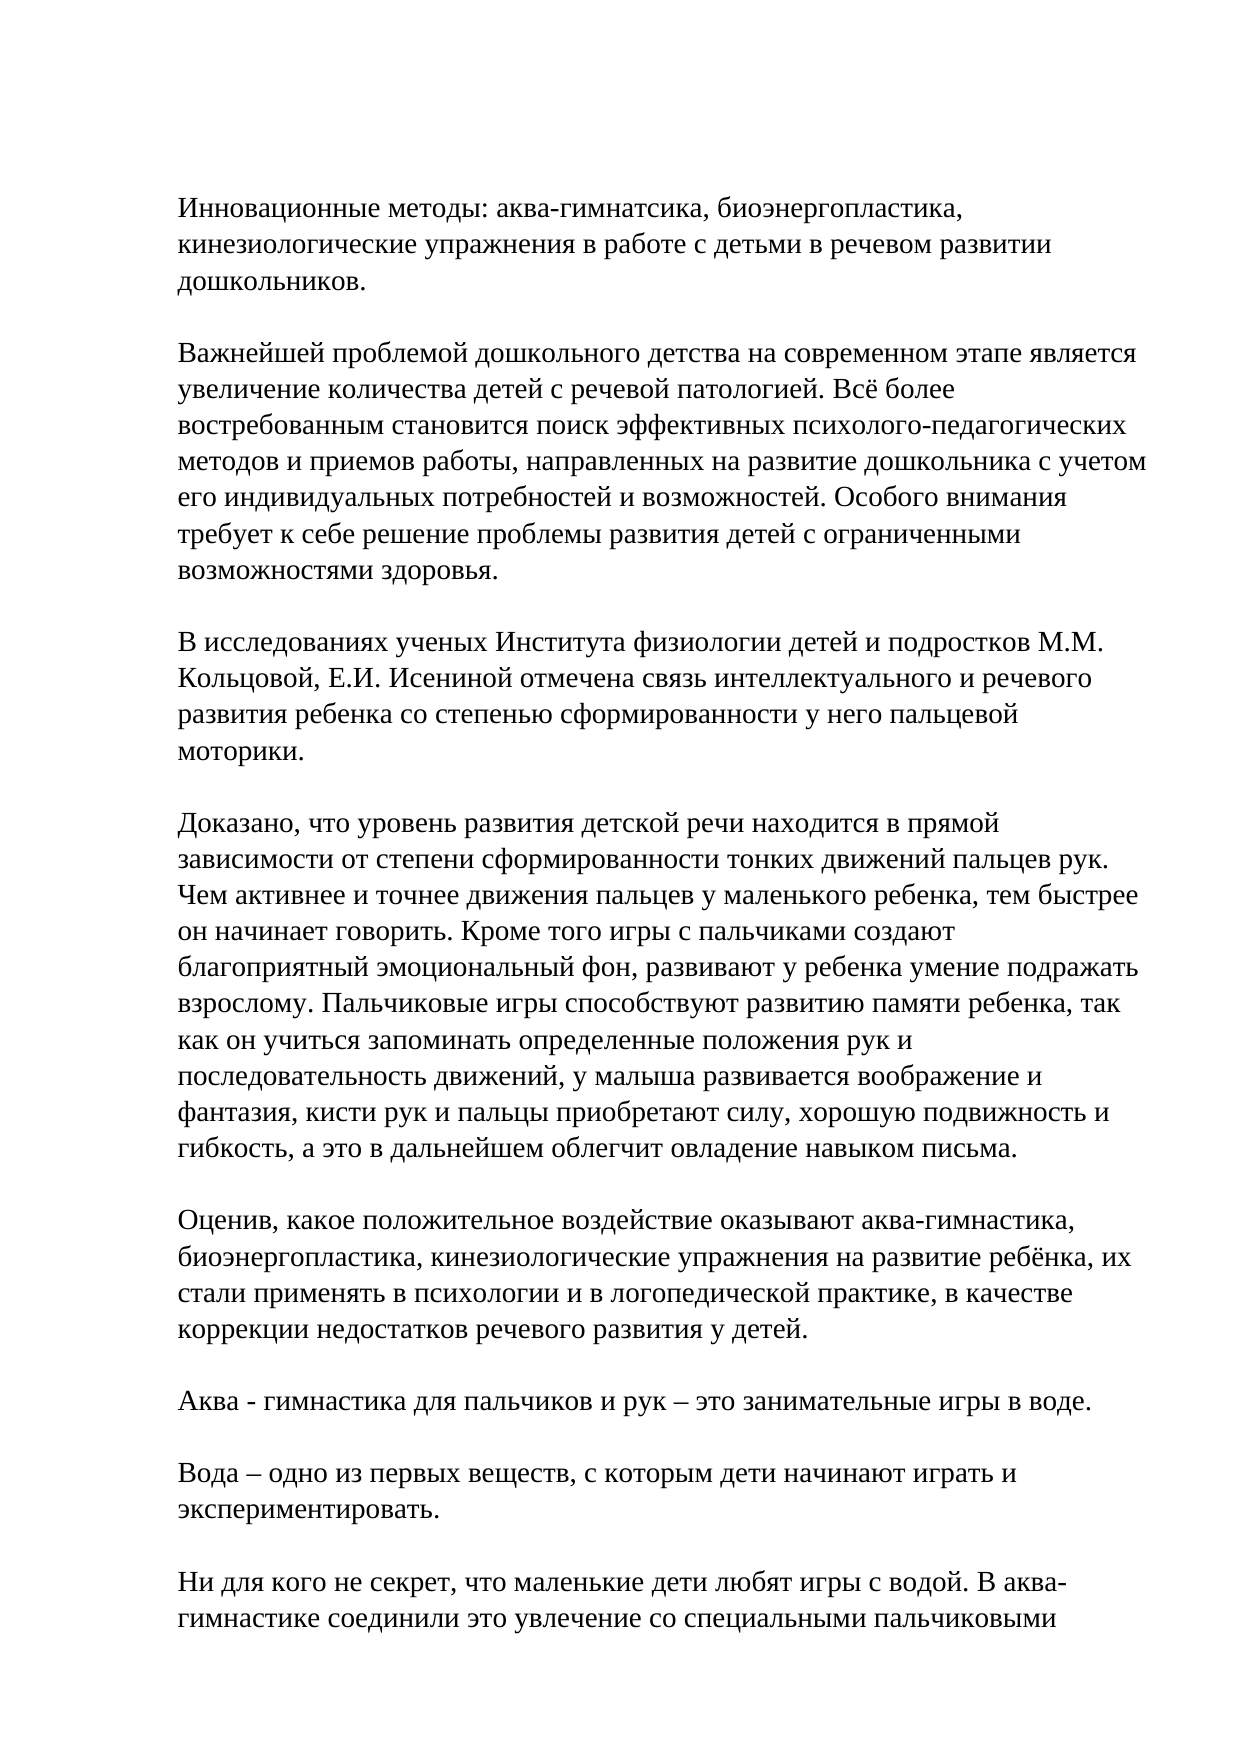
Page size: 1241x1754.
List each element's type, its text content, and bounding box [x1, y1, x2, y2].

text Оценив, какое положительное воздействие оказывают аква-гимнастика, биоэнергопластика, кинезиологические упражнения на развитие ребёнка, их стали применять в психологии и в логопедической практике, в качестве коррекции недостатков речевого развития у детей. [177, 1202, 1152, 1344]
text В исследованиях ученых Института физиологии детей и подростков М.М. Кольцовой, Е.И. Исениной отмечена связь интеллектуального и речевого развития ребенка со степенью сформированности у него пальцевой моторики. [177, 624, 1152, 766]
text Вода – одно из первых веществ, с которым дети начинают играть и экспериментировать. [177, 1456, 1152, 1525]
text Аква - гимнастика для пальчиков и рук – это занимательные игры в воде. [177, 1383, 1152, 1417]
text Важнейшей проблемой дошкольного детства на современном этапе является увеличение количества детей с речевой патологией. Всё более востребованным становится поиск эффективных психолого-педагогических методов и приемов работы, направленных на развитие дошкольника с учетом его индивидуальных потребностей и возможностей. Особого внимания требует к себе решение проблемы развития детей с ограниченными возможностями здоровья. [177, 335, 1152, 585]
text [177, 1564, 1152, 1634]
text Инновационные методы: аква-гимнатсика, биоэнергопластика, кинезиологические упражнения в работе с детьми в речевом развитии дошкольников. [177, 190, 1152, 296]
text Доказано, что уровень развития детской речи находится в прямой зависимости от степени сформированности тонких движений пальцев рук. Чем активнее и точнее движения пальцев у маленького ребенка, тем быстрее он начинает говорить. Кроме того игры с пальчиками создают благоприятный эмоциональный фон, развивают у ребенка умение подражать взрослому. Пальчиковые игры способствуют развитию памяти ребенка, так как он учиться запоминать определенные положения рук и последовательность движений, у малыша развивается воображение и фантазия, кисти рук и пальцы приобретают силу, хорошую подвижность и гибкость, а это в дальнейшем облегчит овладение навыком письма. [177, 805, 1152, 1164]
